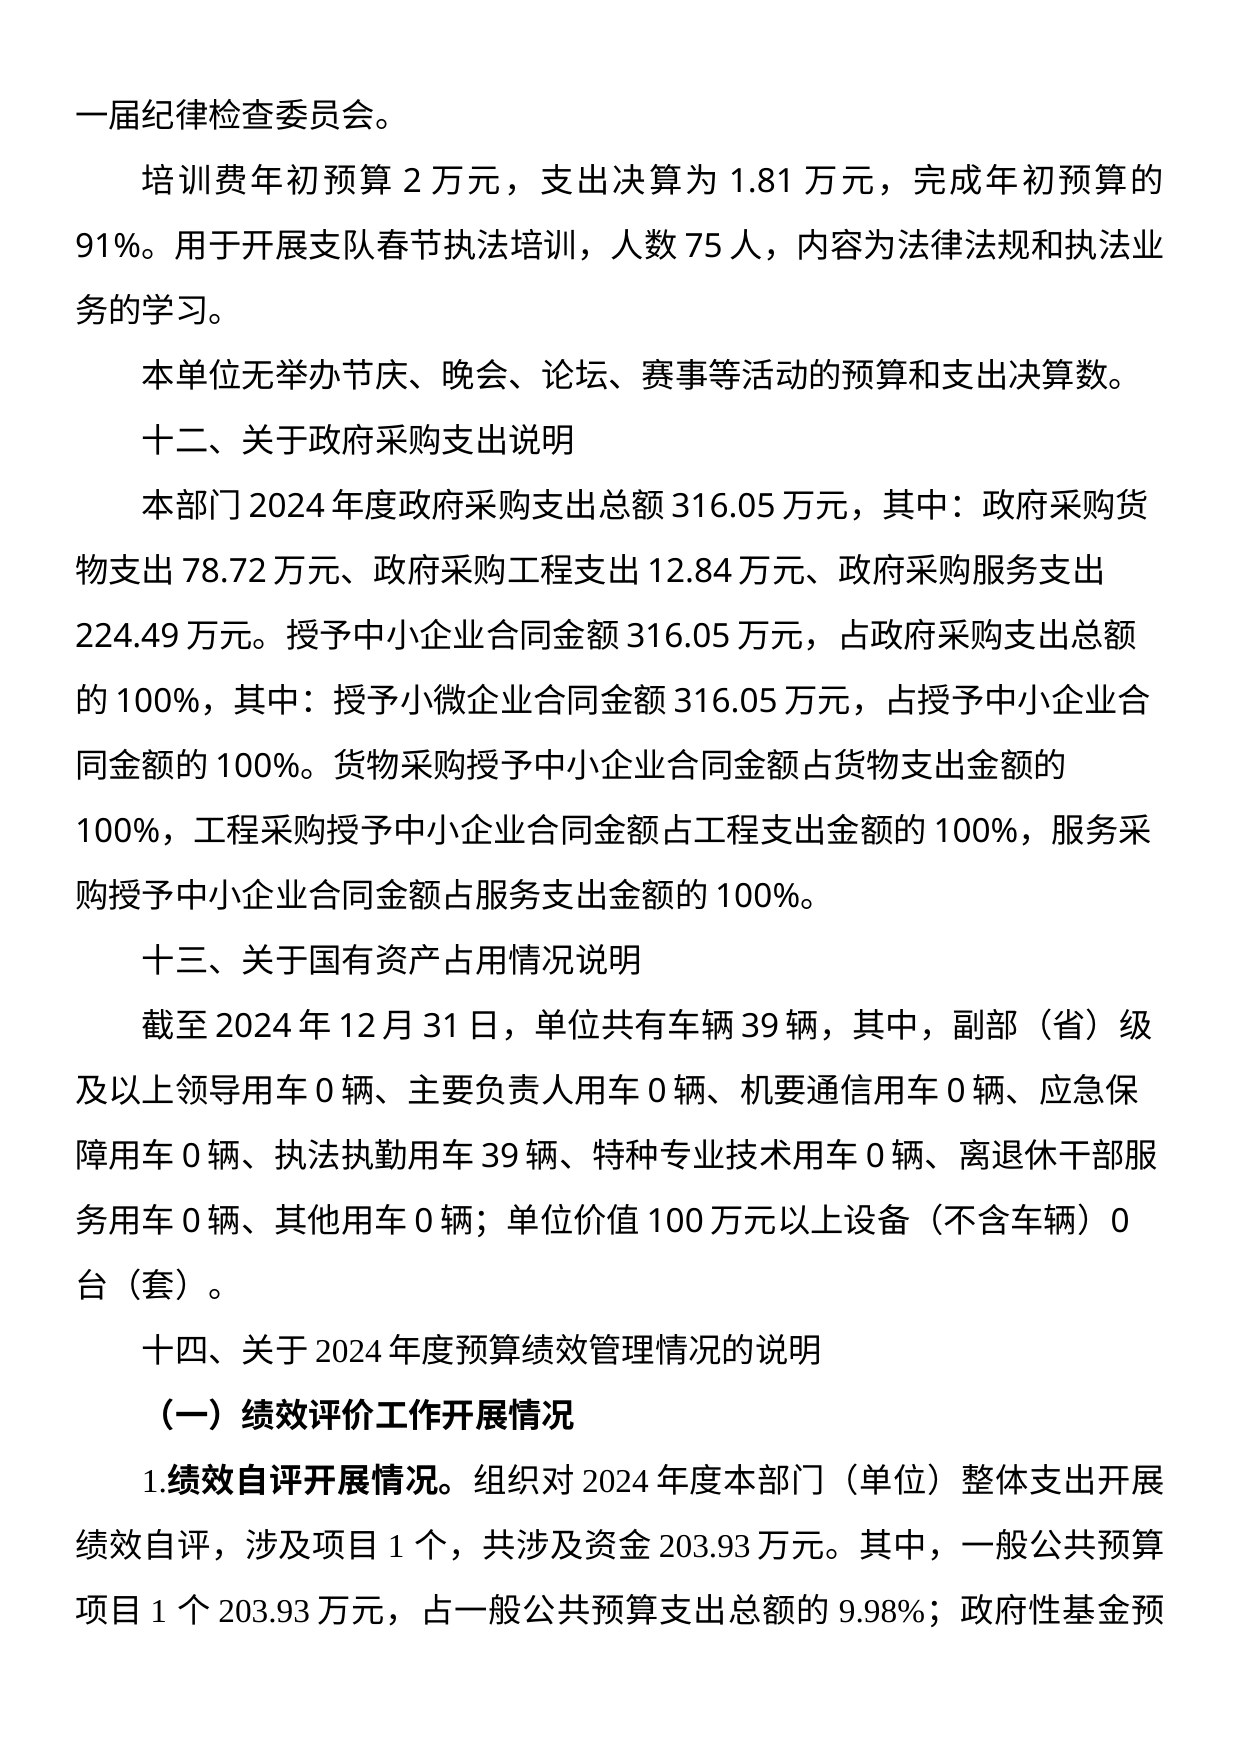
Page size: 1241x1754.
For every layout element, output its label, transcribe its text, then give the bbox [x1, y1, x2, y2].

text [75, 1446, 1165, 1641]
text 十二、关于政府采购支出说明 [75, 406, 1165, 471]
text 截至2024年12月31日，单位共有车辆39辆，其中，副部（省）级及以上领导用车0辆、主要负责人用车0辆、机要通信用车0辆、应急保障用车0辆、执法执勤用车39辆、特种专业技术用车0辆、离退休干部服务用车0辆、其他用车0辆；单位价值100万元以上设备（不含车辆）0台（套）。 [75, 991, 1165, 1316]
text 十三、关于国有资产占用情况说明 [75, 926, 1165, 991]
text （一）绩效评价工作开展情况 [75, 1381, 1165, 1446]
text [75, 81, 1165, 146]
text 培训费年初预算2万元，支出决算为1.81万元，完成年初预算的91%。用于开展支队春节执法培训，人数75人，内容为法律法规和执法业务的学习。 [75, 146, 1165, 341]
text 十四、关于2024年度预算绩效管理情况的说明 [75, 1316, 1165, 1381]
text 本部门2024年度政府采购支出总额316.05万元，其中：政府采购货物支出78.72万元、政府采购工程支出12.84万元、政府采购服务支出224.49万元。授予中小企业合同金额316.05万元，占政府采购支出总额的100%，其中：授予小微企业合同金额316.05万元，占授予中小企业合同金额的100%。货物采购授予中小企业合同金额占货物支出金额的100%，工程采购授予中小企业合同金额占工程支出金额的100%，服务采购授予中小企业合同金额占服务支出金额的100%。 [75, 471, 1165, 926]
text 本单位无举办节庆、晚会、论坛、赛事等活动的预算和支出决算数。 [75, 341, 1165, 406]
